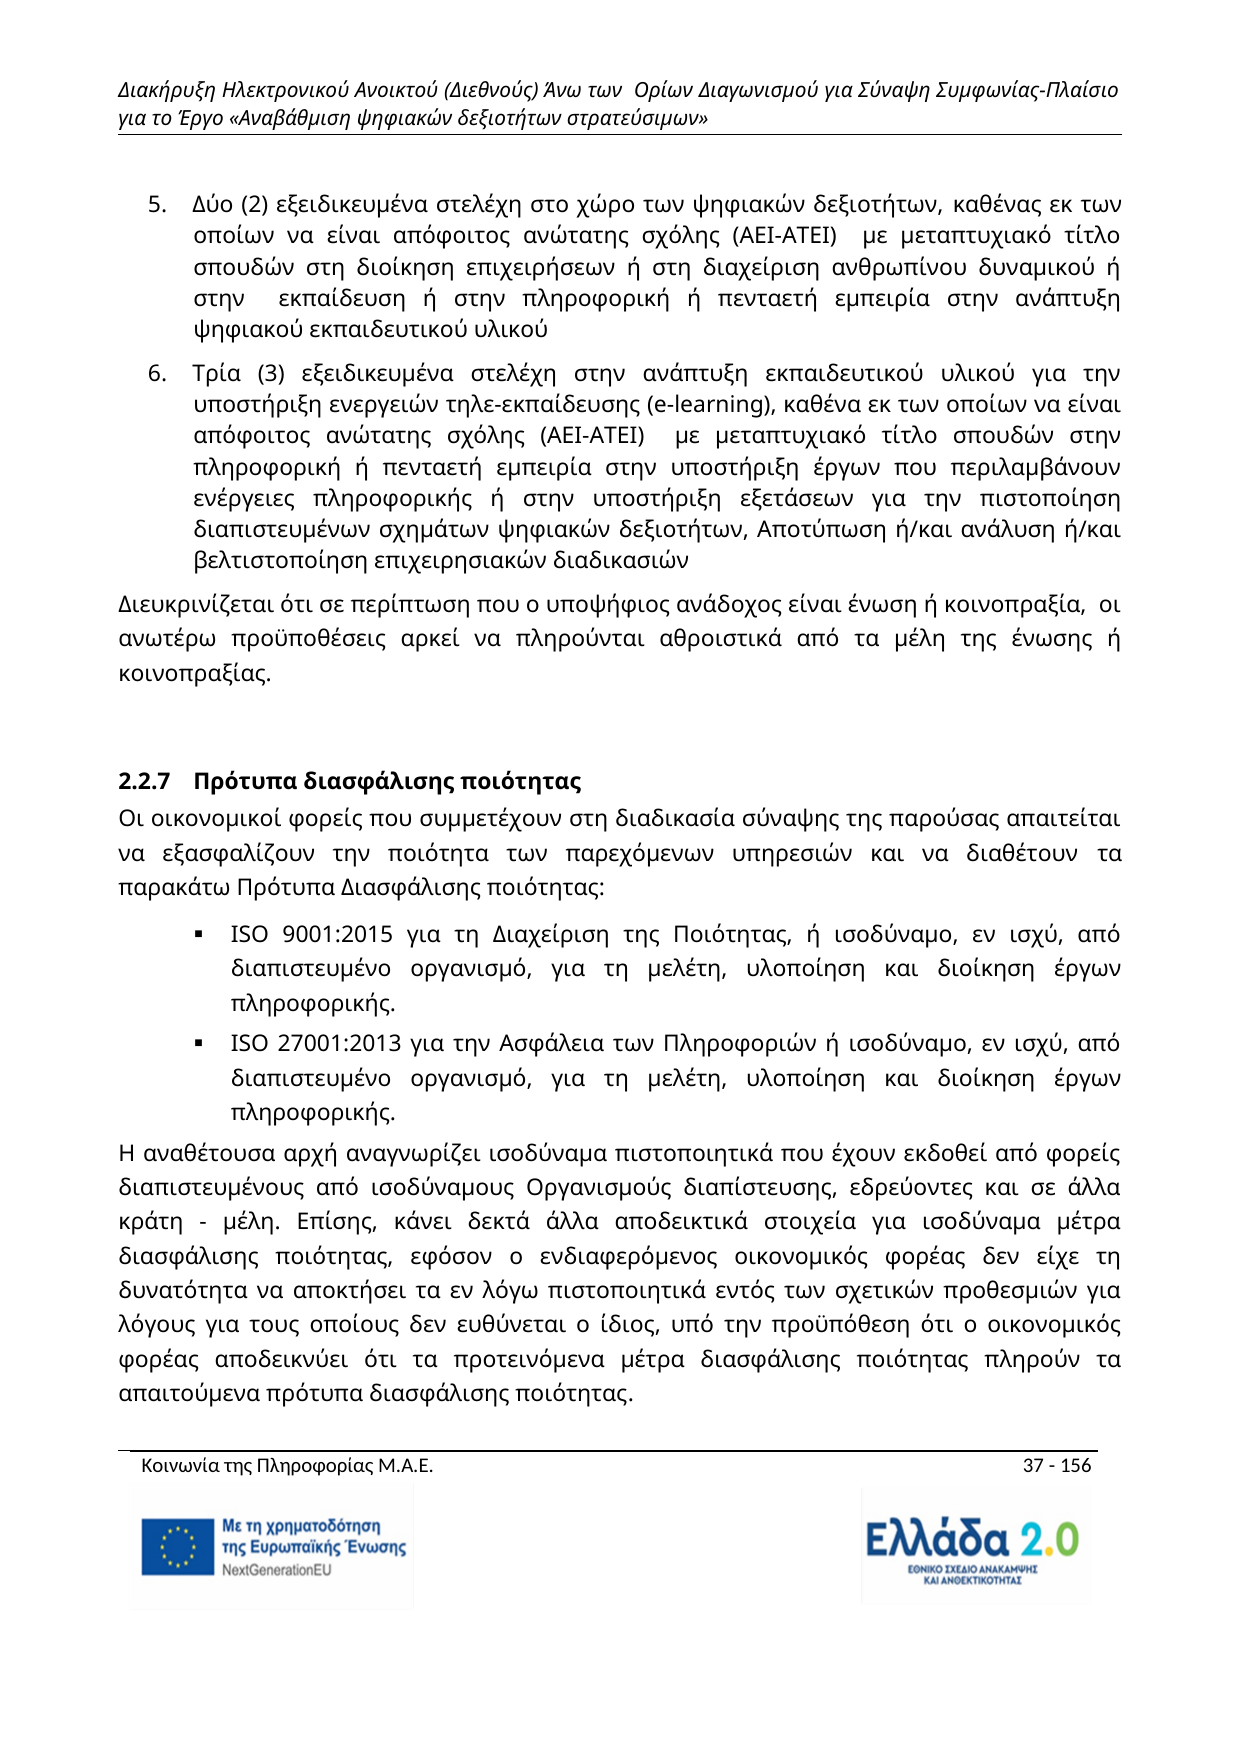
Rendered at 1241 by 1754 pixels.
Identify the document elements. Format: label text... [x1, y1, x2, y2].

text ISO 9001:2015 για τη Διαχείριση της Ποιότητας, ή ισοδύναμο, εν ισχύ, από διαπιστευμένο οργανισμό, για τη μελέτη, υλοποίηση και διοίκηση έργων πληροφορικής. [193, 918, 1122, 1018]
text Οι οικονομικοί φορείς που συμμετέχουν στη διαδικασία σύναψης της παρούσας απαιτείται να εξασφαλίζουν την ποιότητα των παρεχόμενων υπηρεσιών και να διαθέτουν τα παρακάτω Πρότυπα Διασφάλισης ποιότητας: [118, 802, 1122, 902]
picture [118, 1478, 1092, 1670]
text ISO 27001:2013 για την Ασφάλεια των Πληροφοριών ή ισοδύναμο, εν ισχύ, από διαπιστευμένο οργανισμό, για τη μελέτη, υλοποίηση και διοίκηση έργων πληροφορικής. [193, 1027, 1122, 1127]
list Δύο (2) εξειδικευμένα στελέχη στο χώρο των ψηφιακών δεξιοτήτων, καθένας εκ των οποίων να είναι απόφοιτος ανώτατης σχόλης (ΑΕΙ-ΑΤΕΙ) με μεταπτυχιακό τίτλο σπουδών στη διοίκηση επιχειρήσεων ή στη διαχείριση ανθρωπίνου δυναμικού ή στην εκπαίδευση ή στην πληροφορική ή πενταετή εμπειρία στην ανάπτυξη ψηφιακού εκπαιδευτικού υλικού [148, 188, 1122, 344]
text Η αναθέτουσα αρχή αναγνωρίζει ισοδύναμα πιστοποιητικά που έχουν εκδοθεί από φορείς διαπιστευμένους από ισοδύναμους Οργανισμούς διαπίστευσης, εδρεύοντες και σε άλλα κράτη - μέλη. Επίσης, κάνει δεκτά άλλα αποδεικτικά στοιχεία για ισοδύναμα μέτρα διασφάλισης ποιότητας, εφόσον ο ενδιαφερόμενος οικονομικός φορέας δεν είχε τη δυνατότητα να αποκτήσει τα εν λόγω πιστοποιητικά εντός των σχετικών προθεσμιών για λόγους για τους οποίους δεν ευθύνεται ο ίδιος, υπό την προϋπόθεση ότι ο οικονομικός φορέας αποδεικνύει ότι τα προτεινόμενα μέτρα διασφάλισης ποιότητας πληρούν τα απαιτούμενα πρότυπα διασφάλισης ποιότητας. [118, 1136, 1122, 1408]
subtitle Πρότυπα διασφάλισης ποιότητας [118, 764, 1122, 796]
text Διευκρινίζεται ότι σε περίπτωση που ο υποψήφιος ανάδοχος είναι ένωση ή κοινοπραξία, οι ανωτέρω προϋποθέσεις αρκεί να πληρούνται αθροιστικά από τα μέλη της ένωσης ή κοινοπραξίας. [118, 588, 1122, 688]
list Τρία (3) εξειδικευμένα στελέχη στην ανάπτυξη εκπαιδευτικού υλικού για την υποστήριξη ενεργειών τηλε-εκπαίδευσης (e-learning), καθένα εκ των οποίων να είναι απόφοιτος ανώτατης σχόλης (ΑΕΙ-ΑΤΕΙ) με μεταπτυχιακό τίτλο σπουδών στην πληροφορική ή πενταετή εμπειρία στην υποστήριξη έργων που περιλαμβάνουν ενέργειες πληροφορικής ή στην υποστήριξη εξετάσεων για την πιστοποίηση διαπιστευμένων σχημάτων ψηφιακών δεξιοτήτων, Αποτύπωση ή/και ανάλυση ή/και βελτιστοποίηση επιχειρησιακών διαδικασιών [148, 357, 1122, 576]
